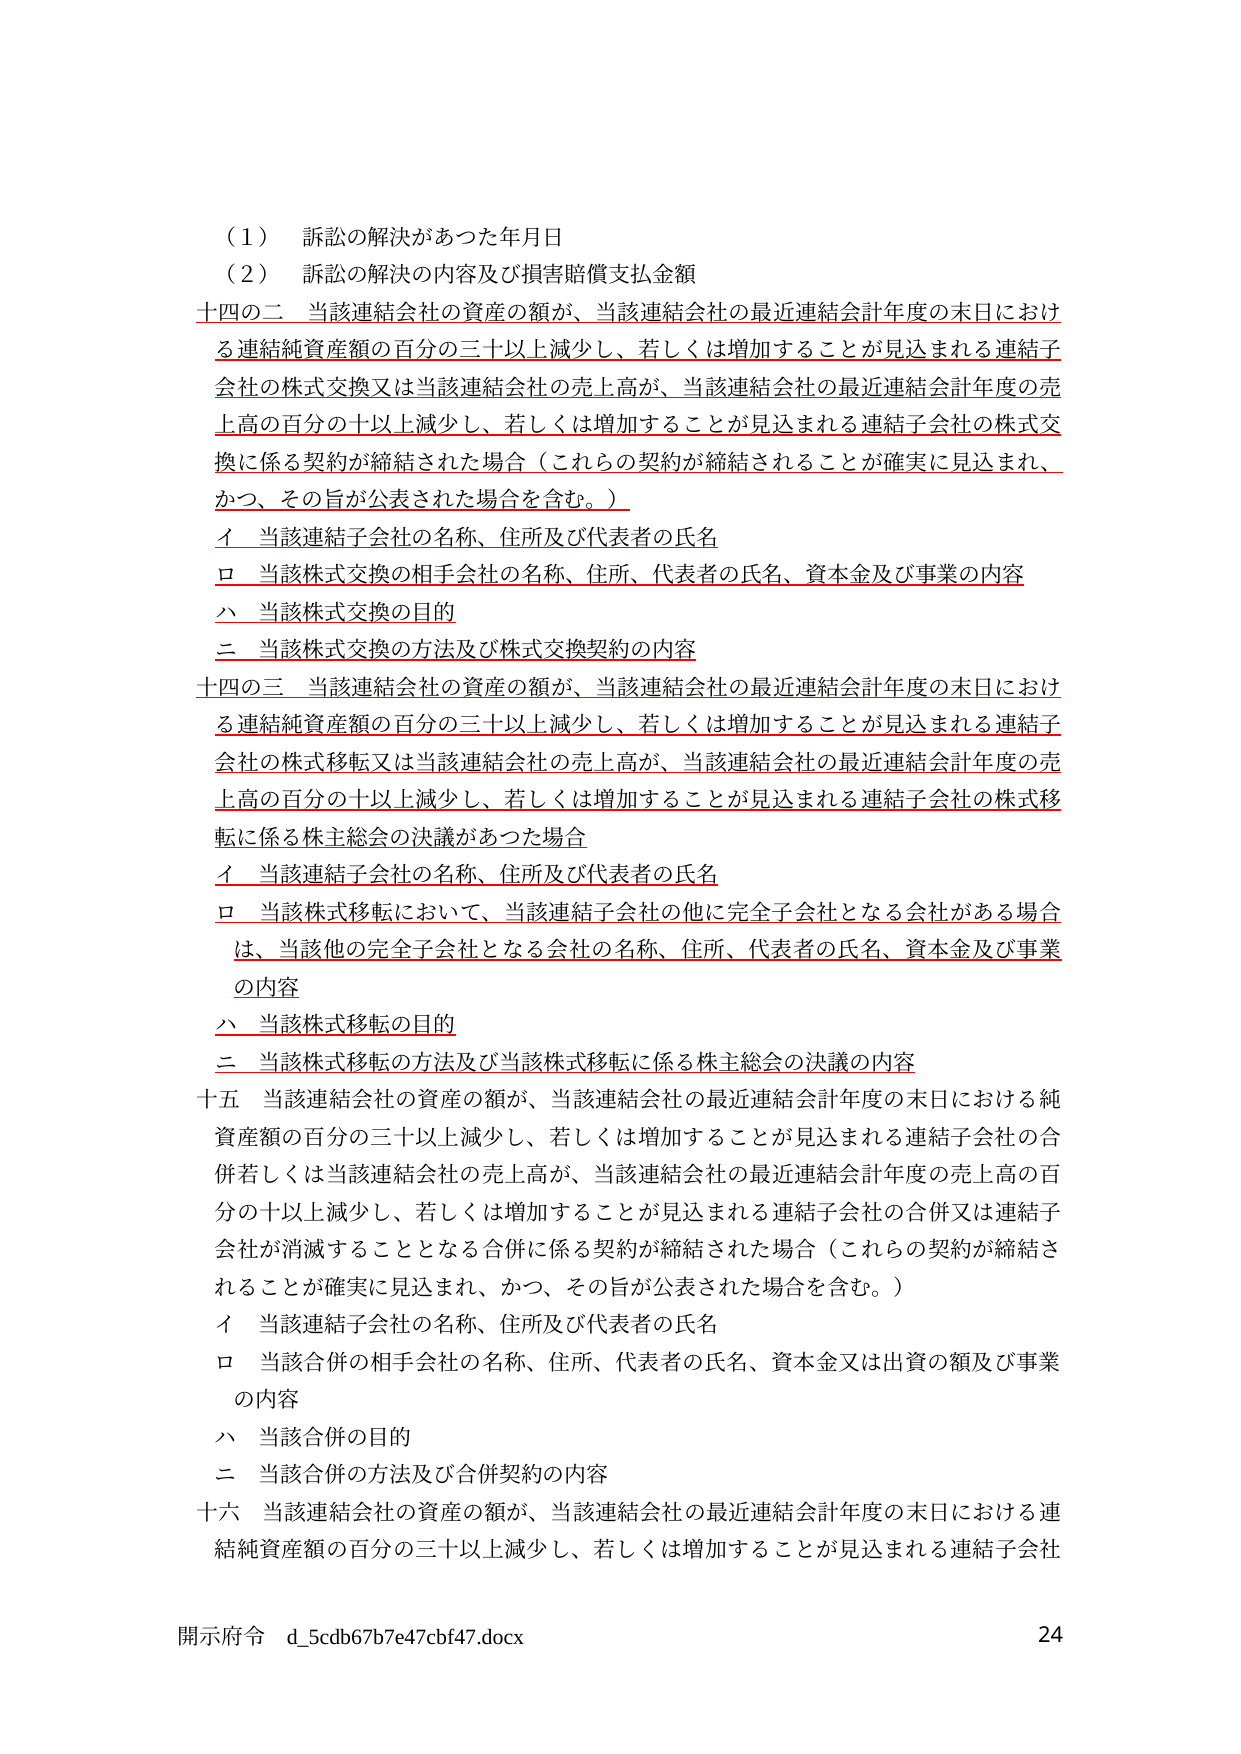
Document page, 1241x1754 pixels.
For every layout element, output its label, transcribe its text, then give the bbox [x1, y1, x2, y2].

text ハ 当該株式移転の目的 [215, 1004, 1063, 1042]
text （２） 訴訟の解決の内容及び損害賠償支払金額 [214, 254, 1063, 292]
text 十四の二 当該連結会社の資産の額が、当該連結会社の最近連結会計年度の末日における連結純資産額の百分の三十以上減少し、若しくは増加することが見込まれる連結子会社の株式交換又は当該連結会社の売上高が、当該連結会社の最近連結会計年度の売上高の百分の十以上減少し、若しくは増加することが見込まれる連結子会社の株式交換に係る契約が締結された場合（これらの契約が締結されることが確実に見込まれ、かつ、その旨が公表された場合を含む。） [196, 292, 1063, 517]
text イ 当該連結子会社の名称、住所及び代表者の氏名 [215, 517, 1063, 554]
text ロ 当該株式交換の相手会社の名称、住所、代表者の氏名、資本金及び事業の内容 [215, 554, 1063, 592]
text 十五 当該連結会社の資産の額が、当該連結会社の最近連結会計年度の末日における純資産額の百分の三十以上減少し、若しくは増加することが見込まれる連結子会社の合併若しくは当該連結会社の売上高が、当該連結会社の最近連結会計年度の売上高の百分の十以上減少し、若しくは増加することが見込まれる連結子会社の合併又は連結子会社が消滅することとなる合併に係る契約が締結された場合（これらの契約が締結されることが確実に見込まれ、かつ、その旨が公表された場合を含む。） [196, 1079, 1063, 1304]
text ニ 当該株式移転の方法及び当該株式移転に係る株主総会の決議の内容 [215, 1042, 1063, 1079]
text 十四の三 当該連結会社の資産の額が、当該連結会社の最近連結会計年度の末日における連結純資産額の百分の三十以上減少し、若しくは増加することが見込まれる連結子会社の株式移転又は当該連結会社の売上高が、当該連結会社の最近連結会計年度の売上高の百分の十以上減少し、若しくは増加することが見込まれる連結子会社の株式移転に係る株主総会の決議があつた場合 [196, 667, 1063, 854]
text イ 当該連結子会社の名称、住所及び代表者の氏名 [215, 854, 1063, 892]
text ロ 当該株式移転において、当該連結子会社の他に完全子会社となる会社がある場合は、当該他の完全子会社となる会社の名称、住所、代表者の氏名、資本金及び事業の内容 [215, 892, 1063, 1004]
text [196, 1492, 1063, 1567]
text ニ 当該株式交換の方法及び株式交換契約の内容 [215, 629, 1063, 667]
text ロ 当該合併の相手会社の名称、住所、代表者の氏名、資本金又は出資の額及び事業の内容 [214, 1342, 1063, 1417]
text ハ 当該合併の目的 [214, 1417, 1063, 1454]
text ハ 当該株式交換の目的 [215, 592, 1063, 629]
text ニ 当該合併の方法及び合併契約の内容 [214, 1454, 1063, 1492]
text （１） 訴訟の解決があつた年月日 [214, 217, 1063, 254]
text イ 当該連結子会社の名称、住所及び代表者の氏名 [214, 1304, 1063, 1342]
